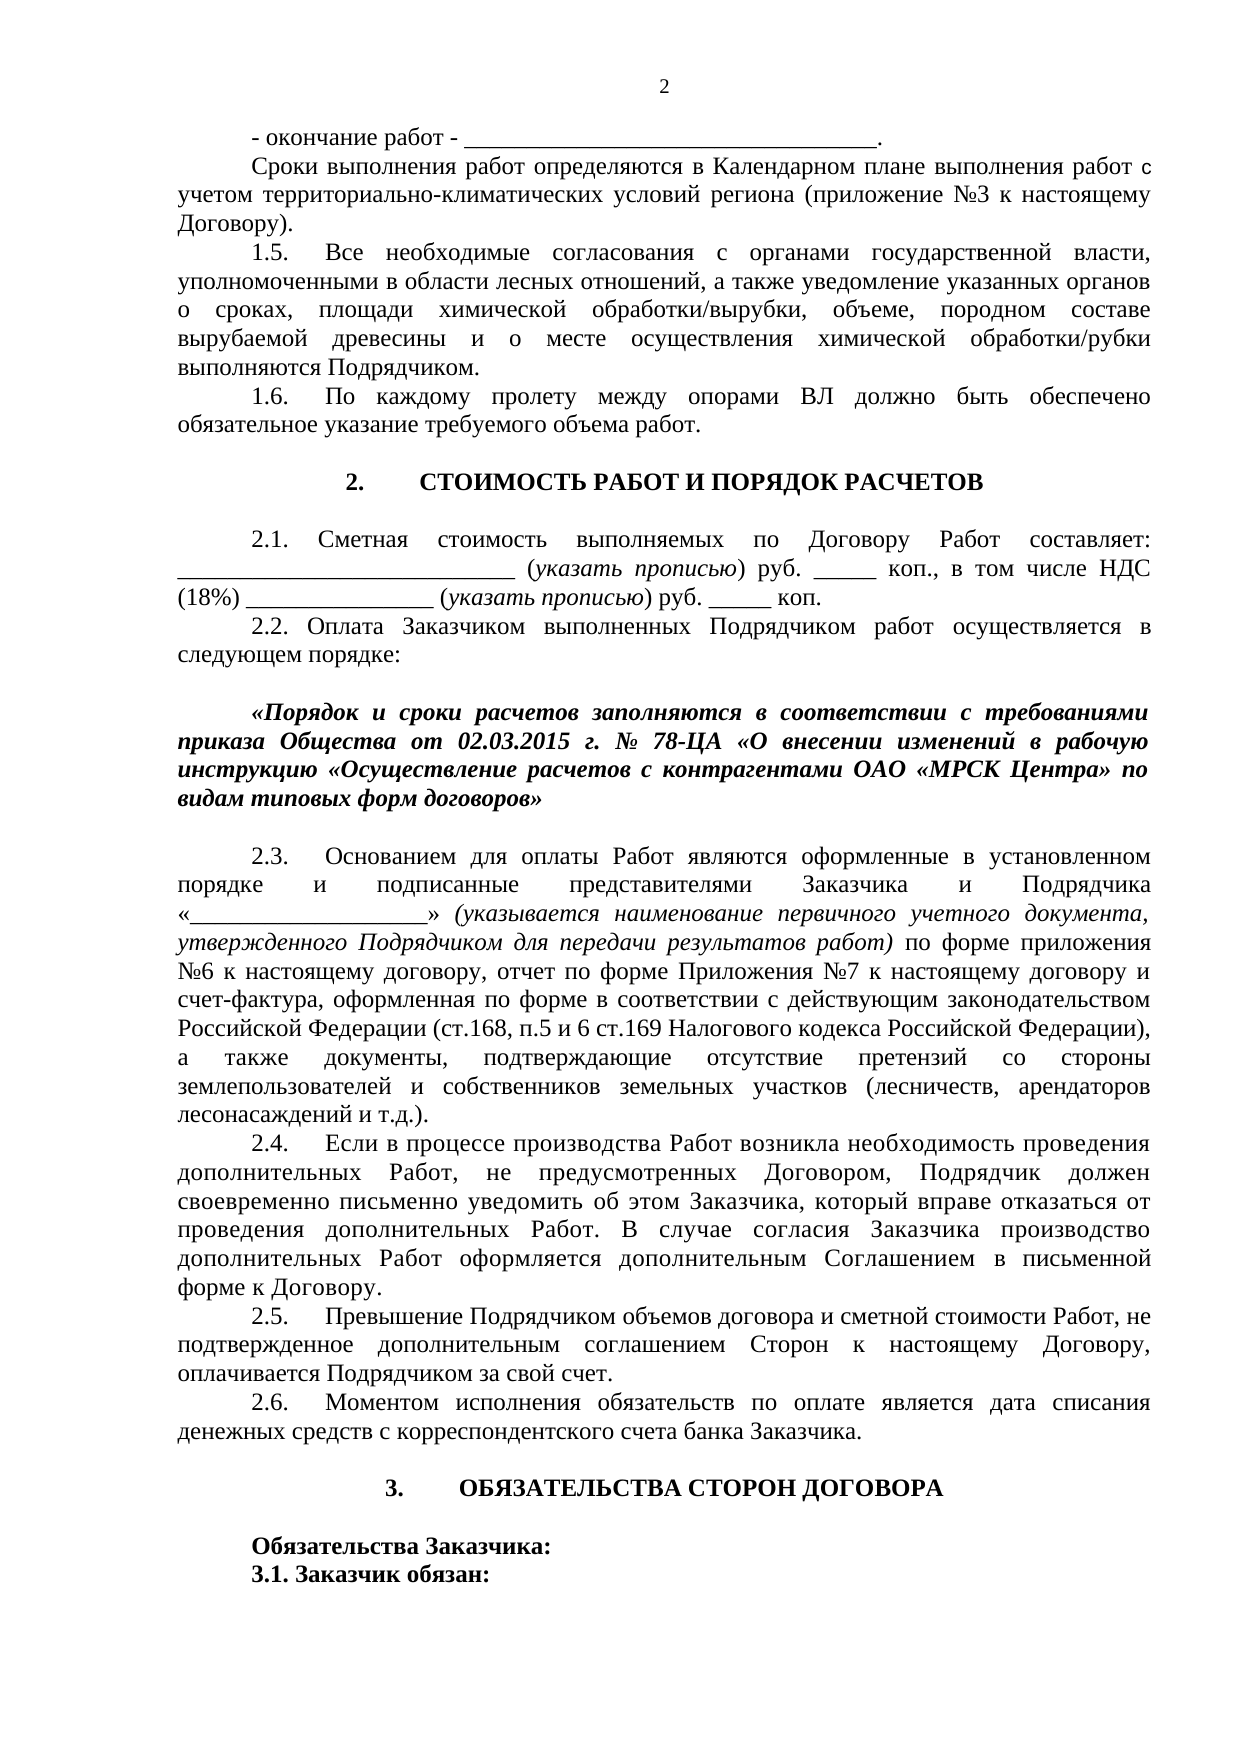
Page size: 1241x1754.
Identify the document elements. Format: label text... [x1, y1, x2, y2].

list По каждому пролету между опорами ВЛ должно быть обеспечено обязательное указание требуемого объема работ. [177, 381, 1152, 438]
text - окончание работ - _________________________________. [177, 122, 1152, 151]
list Основанием для оплаты Работ являются оформленные в установленном порядке и подписанные представителями Заказчика и Подрядчика «___________________» (указывается наименование первичного учетного документа, утвержденного Подрядчиком для передачи результатов работ) по форме приложения №6 к настоящему договору, отчет по форме Приложения №7 к настоящему договору и счет-фактура, оформленная по форме в соответствии с действующим законодательством Российской Федерации (ст.168, п.5 и 6 ст.169 Налогового кодекса Российской Федерации), а также документы, подтверждающие отсутствие претензий со стороны землепользователей и собственников земельных участков (лесничеств, арендаторов лесонасаждений и т.д.). [177, 841, 1152, 1128]
text 2.1. Сметная стоимость выполняемых по Договору Работ составляет: ___________________________ (указать прописью) руб. _____ коп., в том числе НДС (18%) _______________ (указать прописью) руб. _____ коп. [177, 524, 1152, 611]
list Моментом исполнения обязательств по оплате является дата списания денежных средств с корреспондентского счета банка Заказчика. [177, 1387, 1152, 1444]
list Если в процессе производства Работ возникла необходимость проведения дополнительных Работ, не предусмотренных Договором, Подрядчик должен своевременно письменно уведомить об этом Заказчика, который вправе отказаться от проведения дополнительных Работ. В случае согласия Заказчика производство дополнительных Работ оформляется дополнительным Соглашением в письменной форме к Договору. [177, 1128, 1152, 1301]
text 2.2. Оплата Заказчиком выполненных Подрядчиком работ осуществляется в следующем порядке: [177, 611, 1152, 668]
text Сроки выполнения работ определяются в Календарном плане выполнения работ с учетом территориально-климатических условий региона (приложение №3 к настоящему Договору). [177, 151, 1152, 237]
text Обязательства Заказчика: [177, 1531, 1152, 1559]
text «Порядок и сроки расчетов заполняются в соответствии с требованиями приказа Общества от 02.03.2015 г. № 78-ЦА «О внесении изменений в рабочую инструкцию «Осуществление расчетов с контрагентами ОАО «МРСК Центра» по видам типовых форм договоров» [177, 697, 1152, 812]
list Все необходимые согласования с органами государственной власти, уполномоченными в области лесных отношений, а также уведомление указанных органов о сроках, площади химической обработки/вырубки, объеме, породном составе вырубаемой древесины и о месте осуществления химической обработки/рубки выполняются Подрядчиком. [177, 237, 1152, 381]
list Превышение Подрядчиком объемов договора и сметной стоимости Работ, не подтвержденное дополнительным соглашением Сторон к настоящему Договору, оплачивается Подрядчиком за свой счет. [177, 1301, 1152, 1387]
list СТОИМОСТЬ РАБОТ И ПОРЯДОК РАСЧЕТОВ [177, 467, 1152, 496]
list ОБЯЗАТЕЛЬСТВА СТОРОН ДОГОВОРА [177, 1473, 1152, 1502]
text 3.1. Заказчик обязан: [177, 1559, 1152, 1588]
